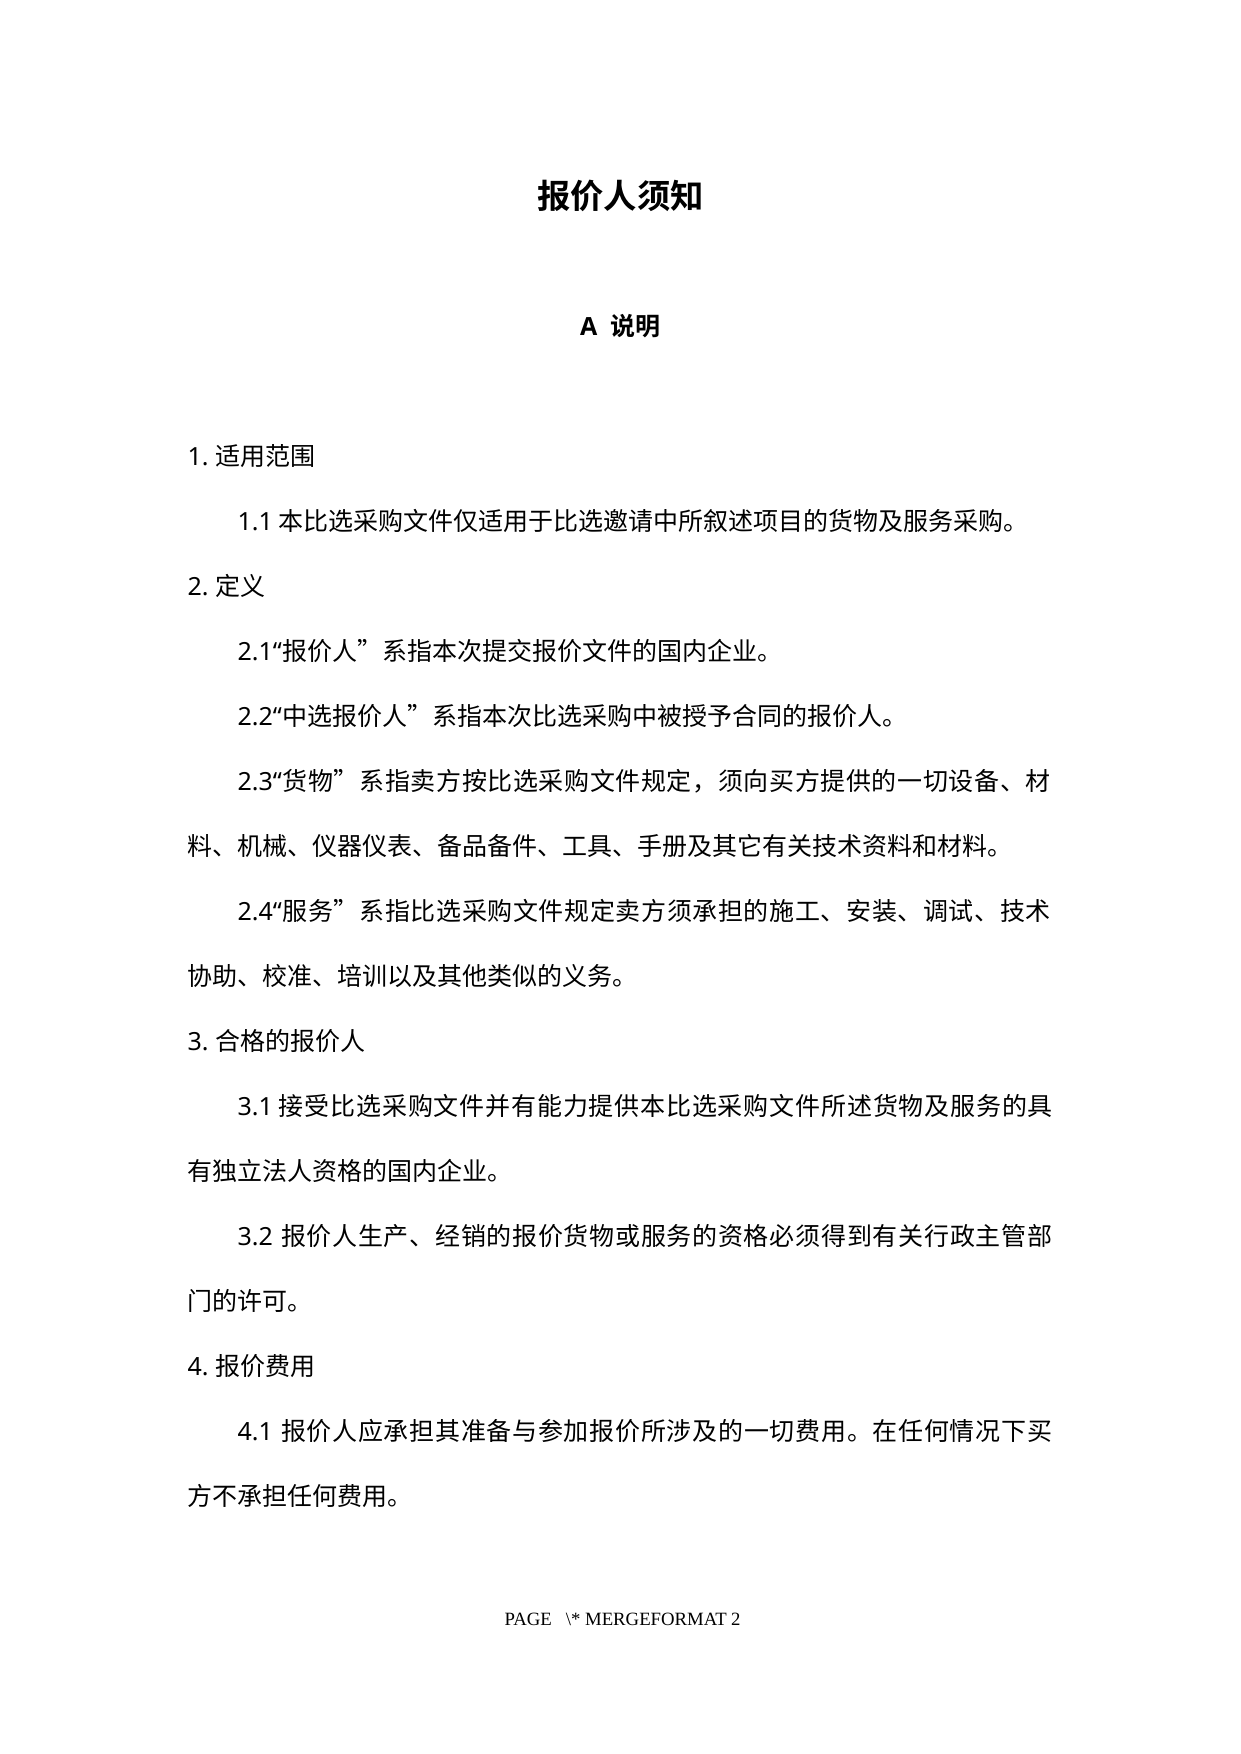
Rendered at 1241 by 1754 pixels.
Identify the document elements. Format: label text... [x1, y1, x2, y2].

text 2.4“服务”系指比选采购文件规定卖方须承担的施工、安装、调试、技术协助、校准、培训以及其他类似的义务。 [187, 877, 1053, 1007]
text 4. 报价费用 [187, 1332, 1053, 1397]
text 2. 定义 [187, 552, 1053, 617]
text 3. 合格的报价人 [187, 1007, 1053, 1072]
text 3.2 报价人生产、经销的报价货物或服务的资格必须得到有关行政主管部门的许可。 [187, 1202, 1053, 1332]
text 1. 适用范围 [187, 422, 1053, 487]
text 2.2“中选报价人”系指本次比选采购中被授予合同的报价人。 [187, 682, 1053, 747]
text 1.1本比选采购文件仅适用于比选邀请中所叙述项目的货物及服务采购。 [187, 487, 1053, 552]
text 4.1 报价人应承担其准备与参加报价所涉及的一切费用。在任何情况下买方不承担任何费用。 [187, 1397, 1053, 1527]
text 3.1接受比选采购文件并有能力提供本比选采购文件所述货物及服务的具有独立法人资格的国内企业。 [187, 1072, 1053, 1202]
text 2.3“货物”系指卖方按比选采购文件规定，须向买方提供的一切设备、材料、机械、仪器仪表、备品备件、工具、手册及其它有关技术资料和材料。 [187, 747, 1053, 877]
text 2.1“报价人”系指本次提交报价文件的国内企业。 [187, 617, 1053, 682]
text 报价人须知 [187, 162, 1053, 227]
text A 说明 [187, 292, 1053, 357]
